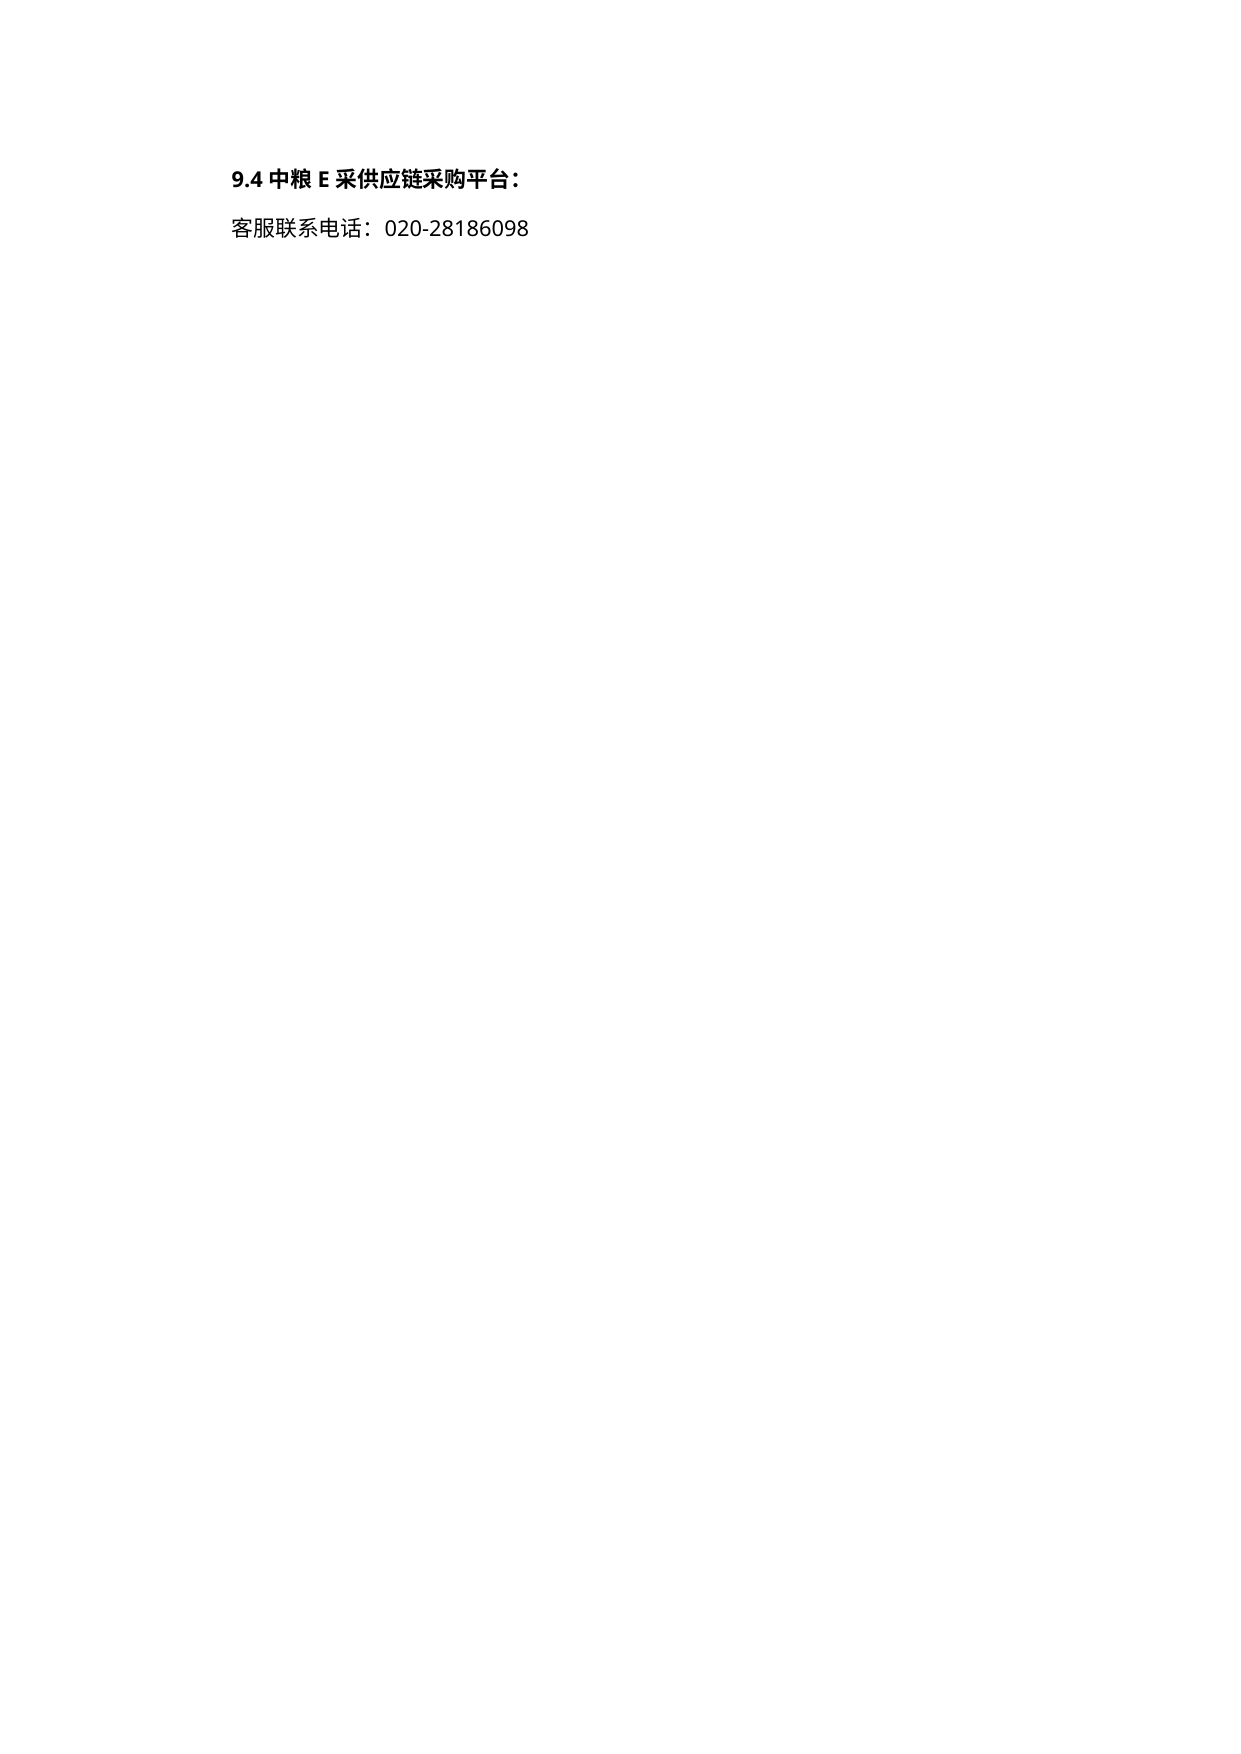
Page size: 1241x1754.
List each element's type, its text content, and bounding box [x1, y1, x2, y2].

text 9.4 中粮 E 采供应链采购平台： [187, 162, 1053, 194]
text 客服联系电话：020-28186098 [187, 210, 1053, 243]
